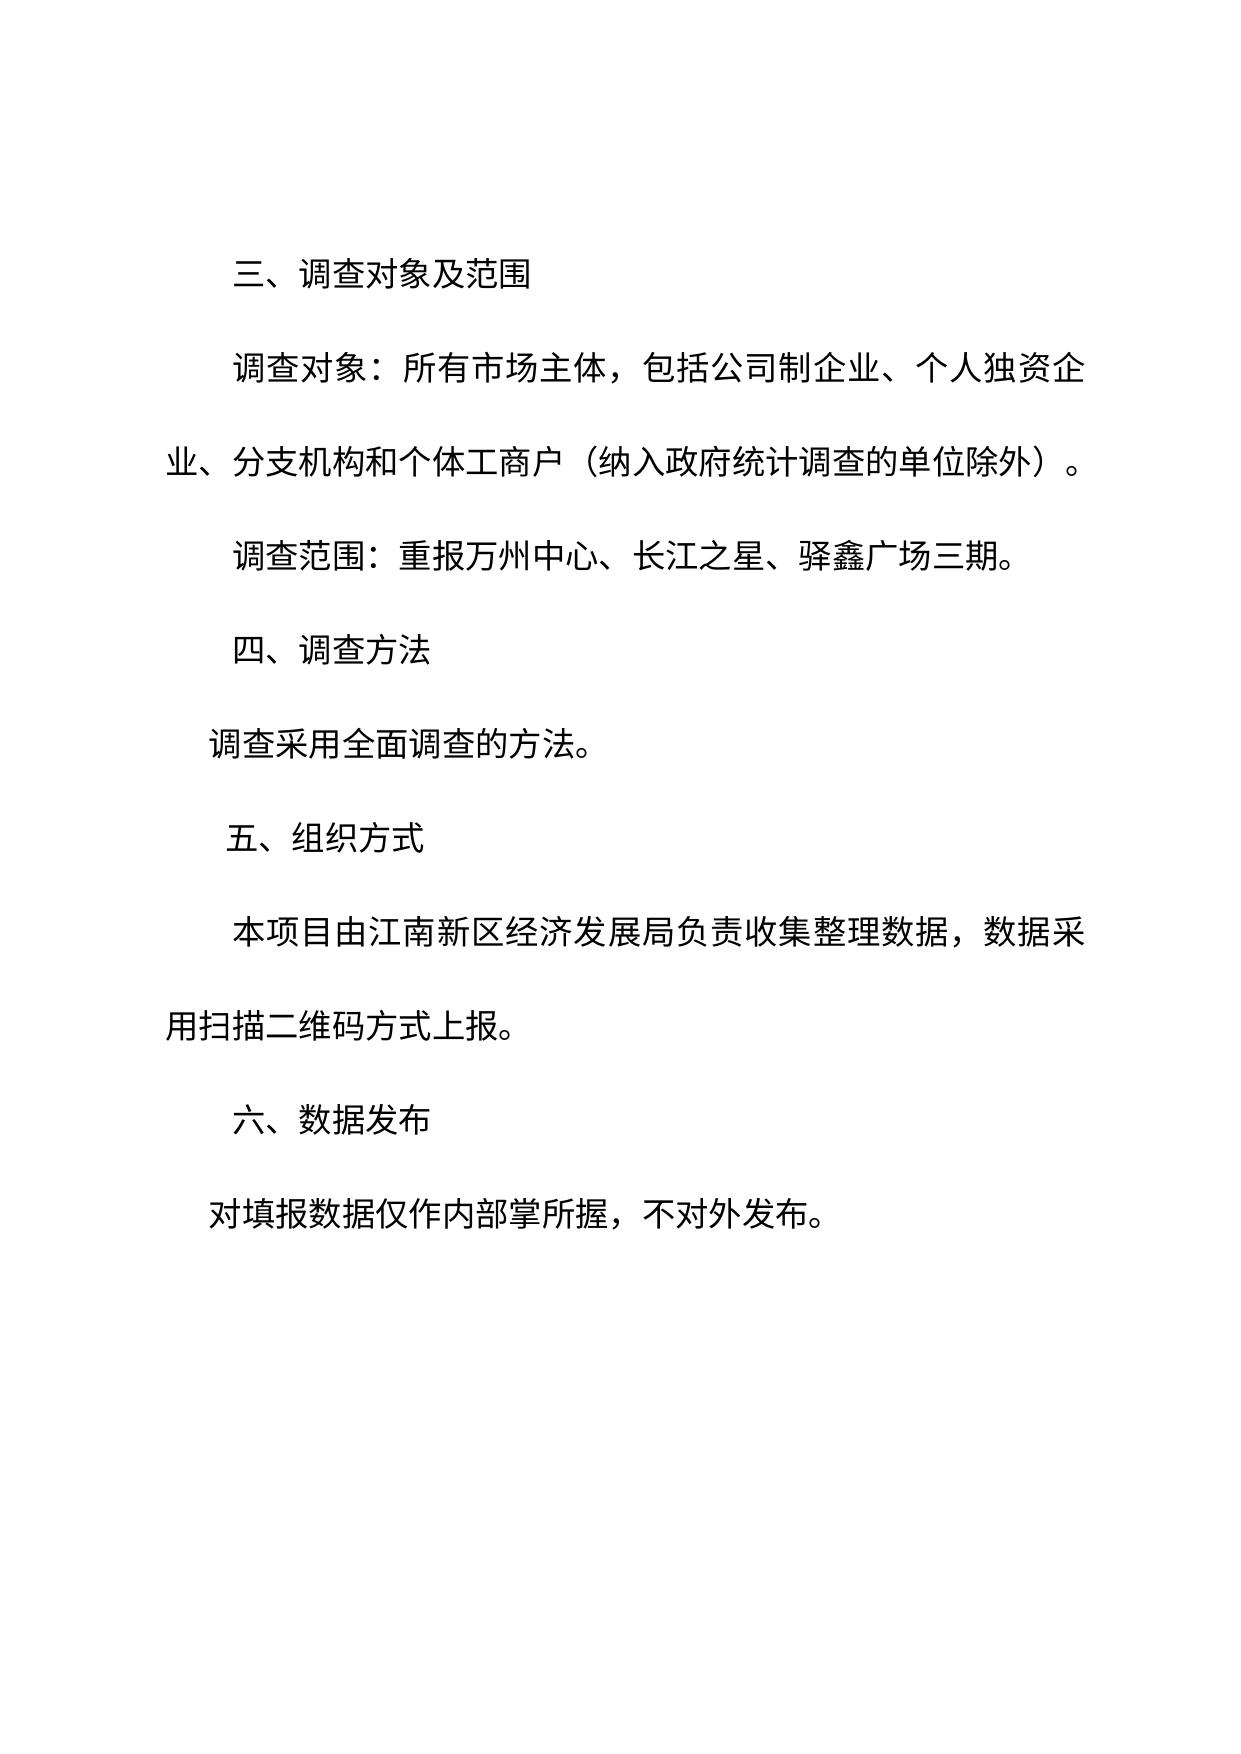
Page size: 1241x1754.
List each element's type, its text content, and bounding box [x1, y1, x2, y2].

text 本项目由江南新区经济发展局负责收集整理数据，数据采用扫描二维码方式上报。 [165, 883, 1087, 1071]
text 四、调查方法 [165, 601, 1087, 695]
text 对填报数据仅作内部掌所握，不对外发布。 [165, 1165, 1087, 1259]
text 调查范围：重报万州中心、长江之星、驿鑫广场三期。 [165, 507, 1087, 601]
text 调查对象：所有市场主体，包括公司制企业、个人独资企业、分支机构和个体工商户（纳入政府统计调查的单位除外）。 [165, 319, 1087, 507]
text 三、调查对象及范围 [165, 225, 1087, 319]
text 五、组织方式 [165, 789, 1087, 883]
text 六、数据发布 [165, 1071, 1087, 1165]
text 调查采用全面调查的方法。 [165, 695, 1087, 789]
